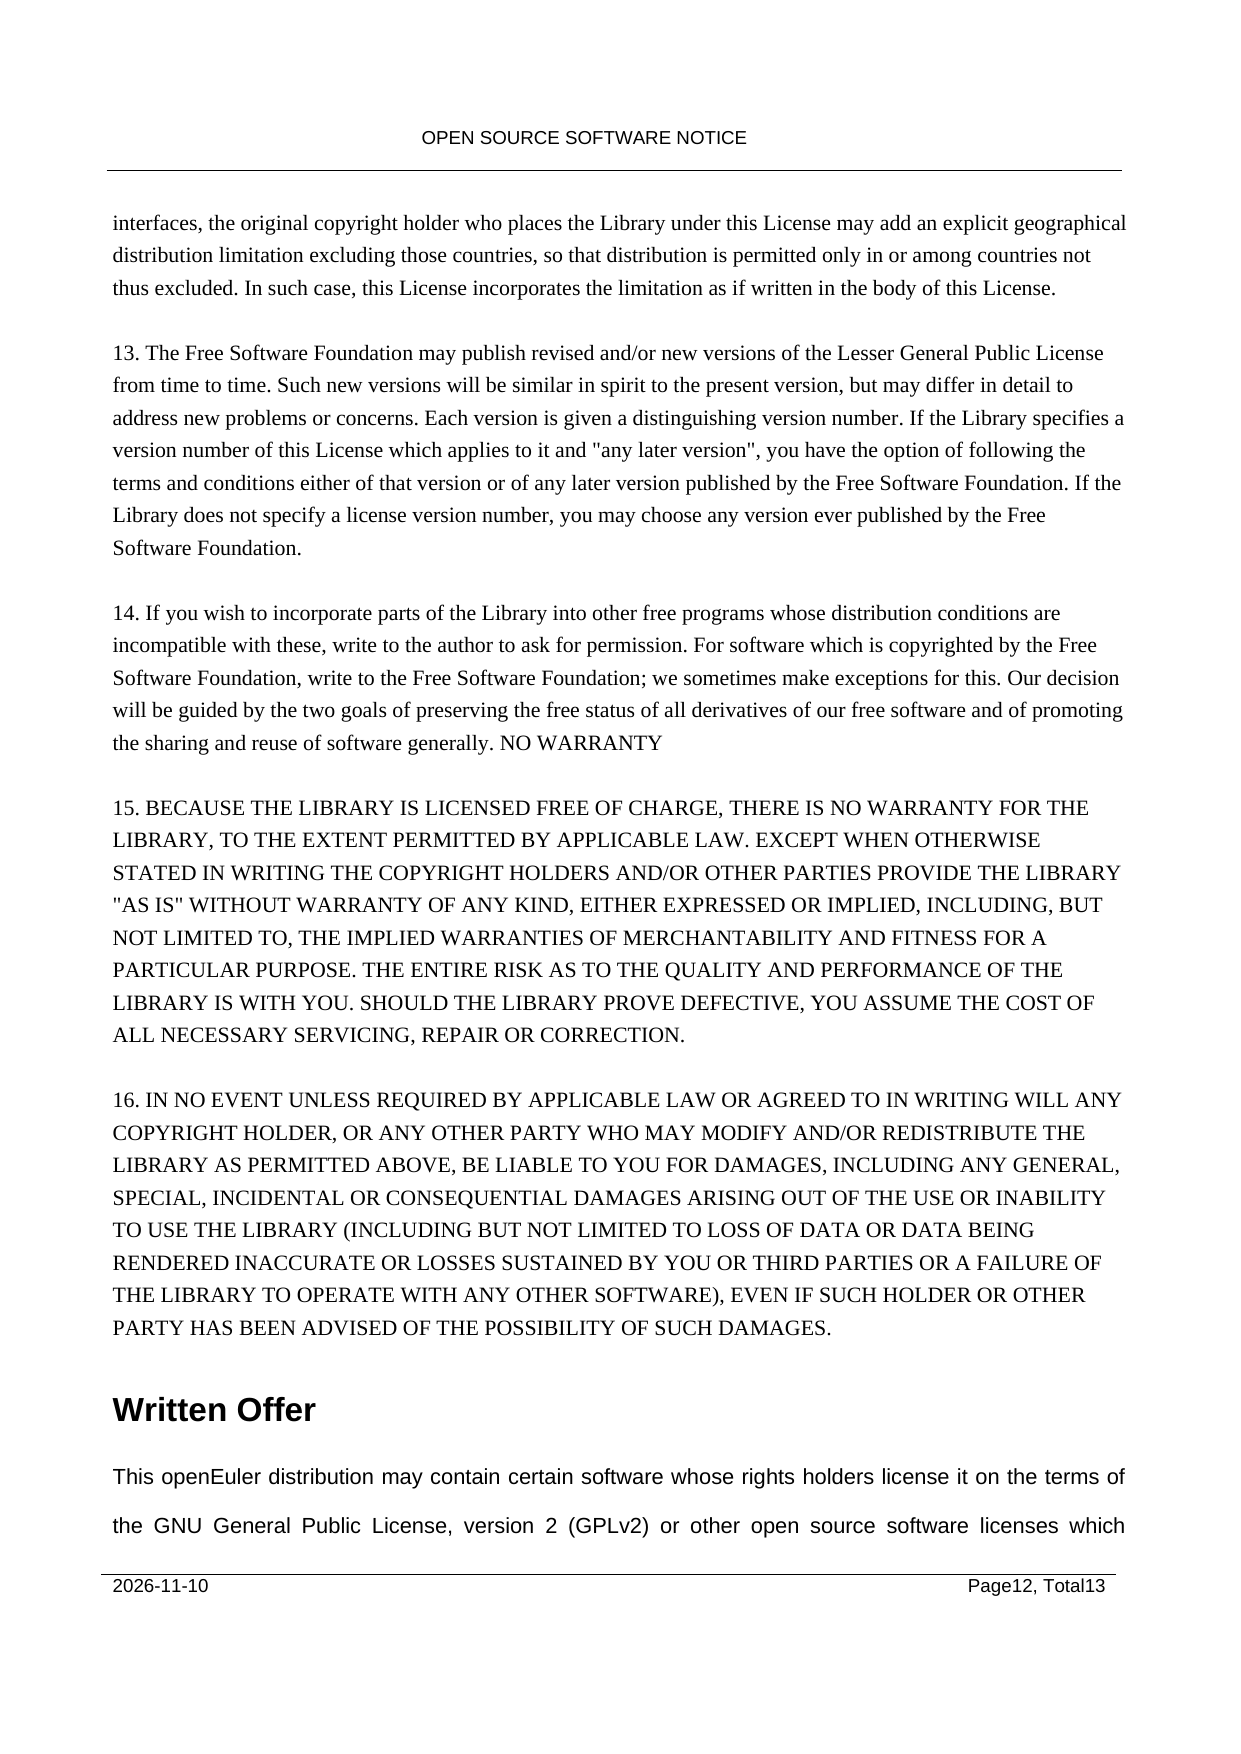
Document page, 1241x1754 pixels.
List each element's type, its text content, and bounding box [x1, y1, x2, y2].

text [112, 1461, 1128, 1542]
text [112, 206, 1128, 1376]
text Written Offer [112, 1376, 1128, 1441]
